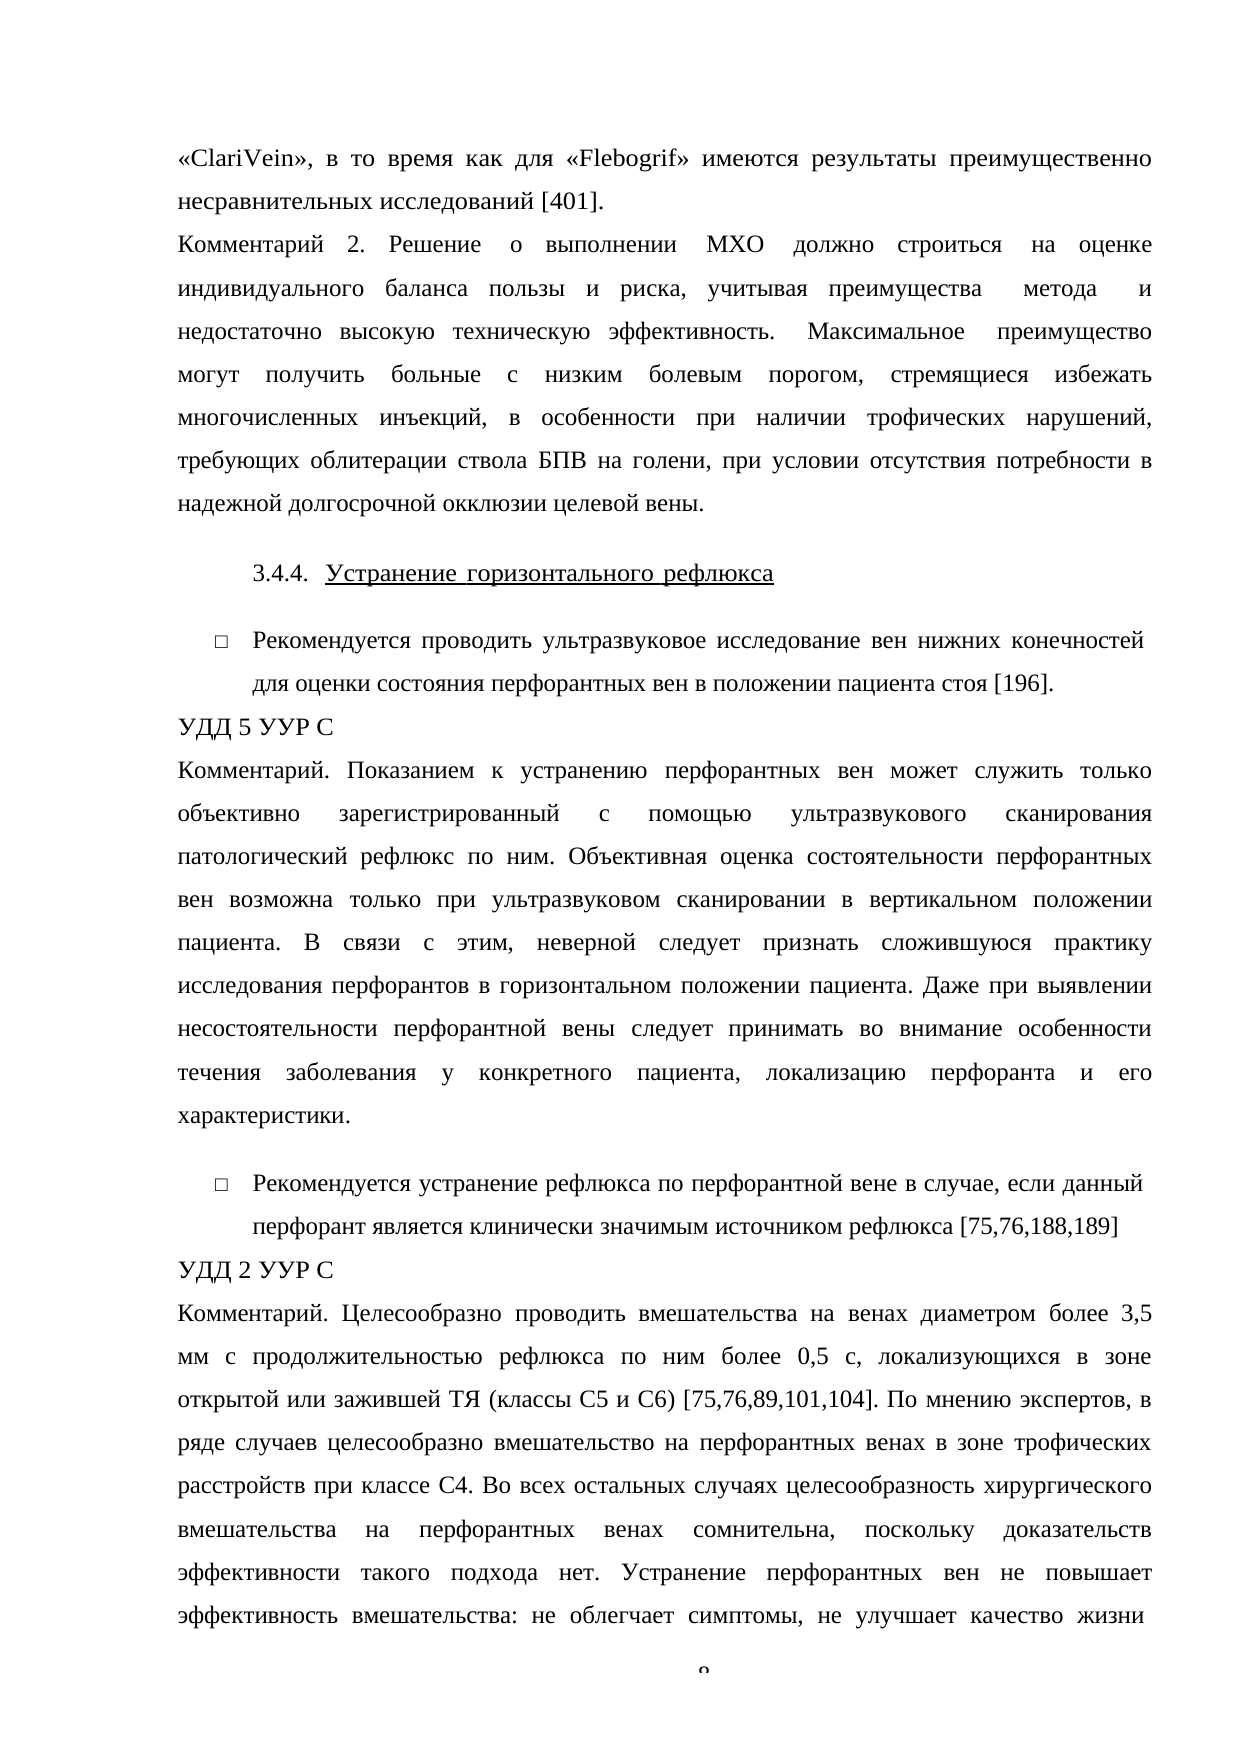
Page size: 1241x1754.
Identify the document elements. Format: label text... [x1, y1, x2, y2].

text «ClariVein», в то время как для «Flebogrif» имеются результаты преимущественно несравнительных исследований [401]. [177, 143, 1152, 215]
text Комментарий. Показанием к устранению перфорантных вен может служить только объективно зарегистрированный с помощью ультразвукового сканирования патологический рефлюкс по ним. Объективная оценка состоятельности перфорантных вен возможна только при ультразвуковом сканировании в вертикальном положении пациента. В связи с этим, неверной следует признать сложившуюся практику исследования перфорантов в горизонтальном положении пациента. Даже при выявлении несостоятельности перфорантной вены следует принимать во внимание особенности течения заболевания у конкретного пациента, локализацию перфоранта и его характеристики. [177, 755, 1152, 1128]
list Рекомендуется устранение рефлюкса по перфорантной вене в случае, если данный перфорант является клинически значимым источником рефлюкса [75,76,188,189] [215, 1168, 1152, 1240]
text УДД 5 УУР С [177, 712, 1163, 741]
text УДД 2 УУР С [177, 1255, 1163, 1284]
text Комментарий. Целесообразно проводить вмешательства на венах диаметром более 3,5 мм с продолжительностью рефлюкса по ним более 0,5 с, локализующихся в зоне открытой или зажившей ТЯ (классы С5 и С6) [75,76,89,101,104]. По мнению экспертов, в ряде случаев целесообразно вмешательство на перфорантных венах в зоне трофических расстройств при классе C4. Во всех остальных случаях целесообразность хирургического вмешательства на перфорантных венах сомнительна, поскольку доказательств эффективности такого подхода нет. Устранение перфорантных вен не повышает эффективность вмешательства: не облегчает симптомы, не улучшает качество жизни [177, 1298, 1152, 1629]
list Устранение горизонтального рефлюкса [252, 558, 1163, 586]
list Рекомендуется проводить ультразвуковое исследование вен нижних конечностей для оценки состояния перфорантных вен в положении пациента стоя [196]. [215, 625, 1152, 697]
text Комментарий 2. Решение о выполнении МХО должно строиться на оценке индивидуального баланса пользы и риска, учитывая преимущества метода и недостаточно высокую техническую эффективность. Максимальное преимущество могут получить больные с низким болевым порогом, стремящиеся избежать многочисленных инъекций, в особенности при наличии трофических нарушений, требующих облитерации ствола БПВ на голени, при условии отсутствия потребности в надежной долгосрочной окклюзии целевой вены. [177, 229, 1152, 517]
